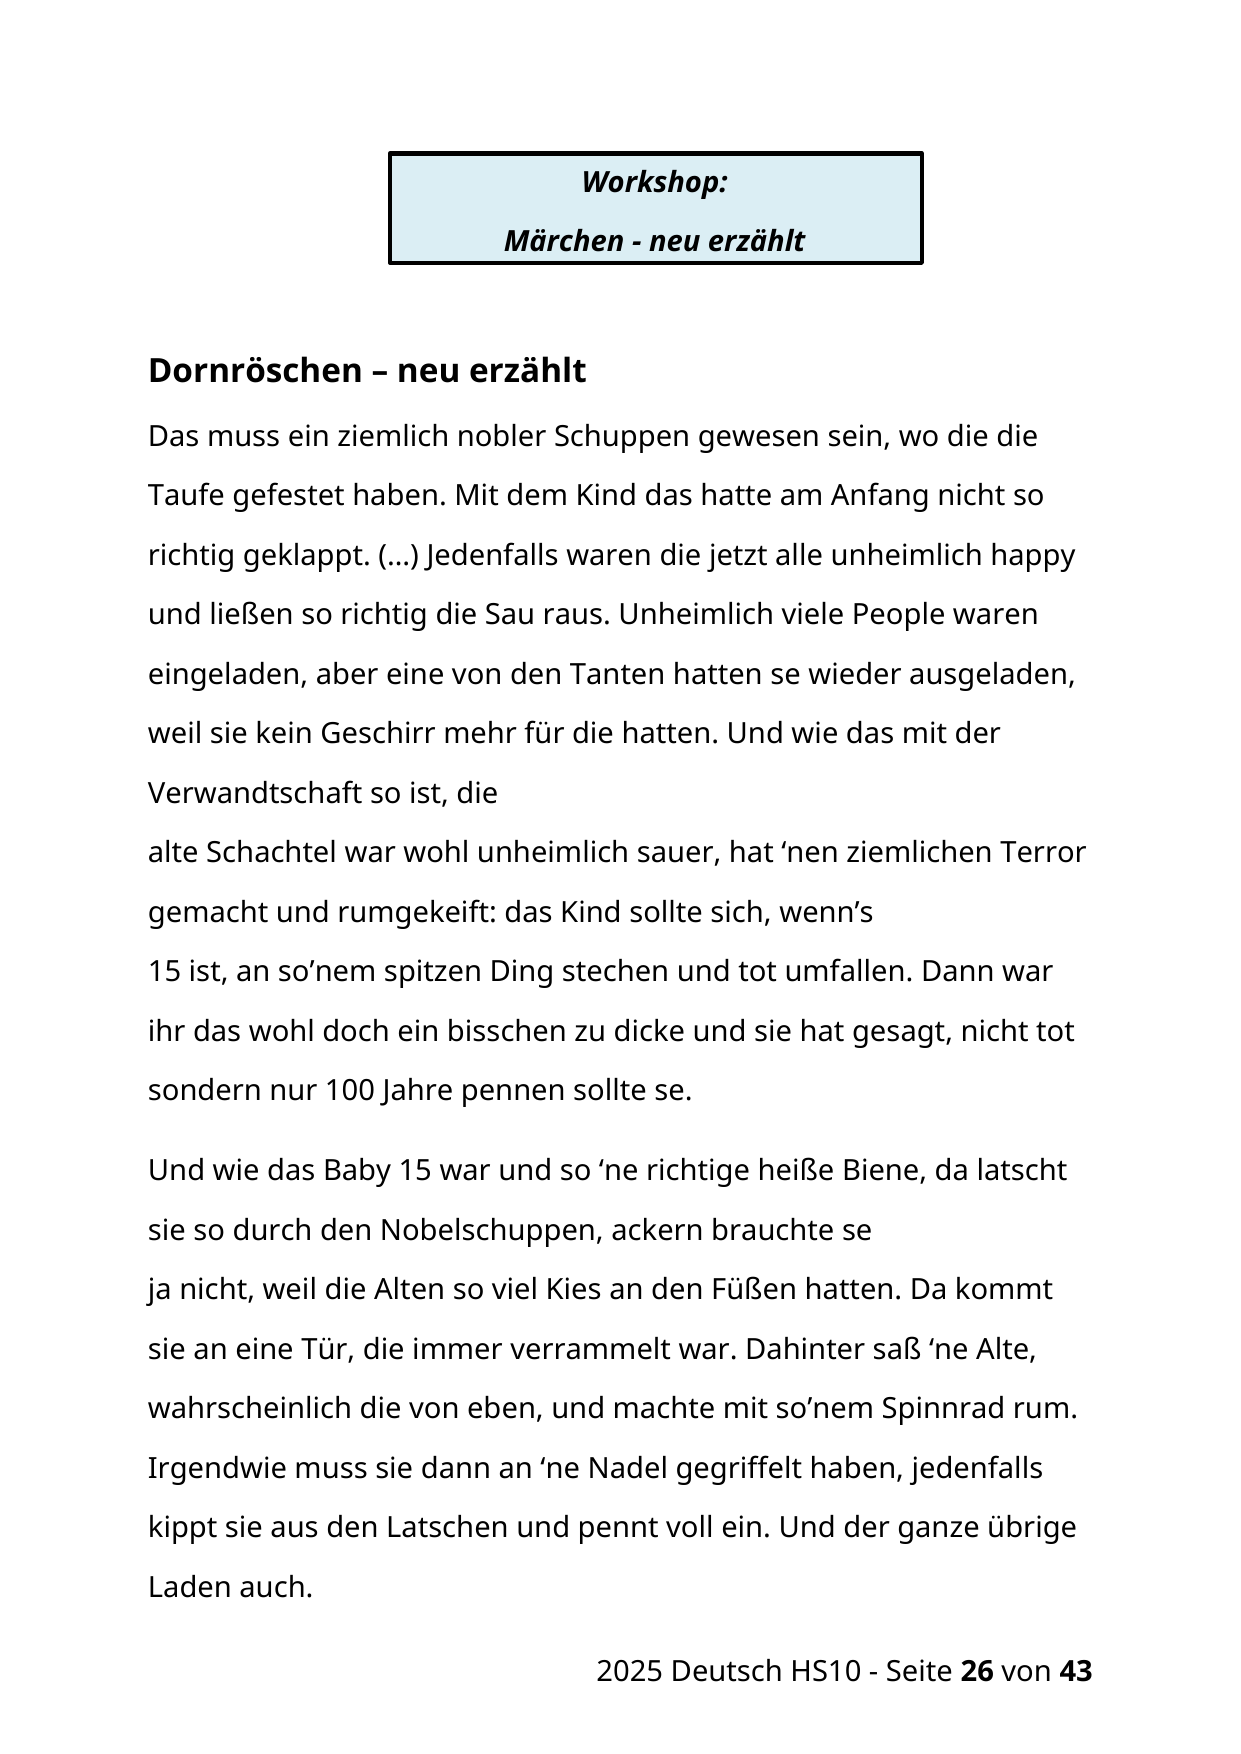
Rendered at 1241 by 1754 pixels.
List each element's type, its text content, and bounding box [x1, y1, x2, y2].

text Das muss ein ziemlich nobler Schuppen gewesen sein, wo die die Taufe gefestet haben. Mit dem Kind das hatte am Anfang nicht so richtig geklappt. (…) Jedenfalls waren die jetzt alle unheimlich happy und ließen so richtig die Sau raus. Unheimlich viele People waren eingeladen, aber eine von den Tanten hatten se wieder ausgeladen, weil sie kein Geschirr mehr für die hatten. Und wie das mit der Verwandtschaft so ist, die alte Schachtel war wohl unheimlich sauer, hat ‘nen ziemlichen Terror gemacht und rumgekeift: das Kind sollte sich, wenn’s 15 ist, an so’nem spitzen Ding stechen und tot umfallen. Dann war ihr das wohl doch ein bisschen zu dicke und sie hat gesagt, nicht tot sondern nur 100 Jahre pennen sollte se. [148, 415, 1093, 1109]
text Und wie das Baby 15 war und so ‘ne richtige heiße Biene, da latscht sie so durch den Nobelschuppen, ackern brauchte se ja nicht, weil die Alten so viel Kies an den Füßen hatten. Da kommt sie an eine Tür, die immer verrammelt war. Dahinter saß ‘ne Alte, wahrscheinlich die von eben, und machte mit so’nem Spinnrad rum. Irgendwie muss sie dann an ‘ne Nadel gegriffelt haben, jedenfalls kippt sie aus den Latschen und pennt voll ein. Und der ganze übrige Laden auch. [148, 1150, 1093, 1606]
subtitle Dornröschen – neu erzählt [148, 347, 1093, 392]
